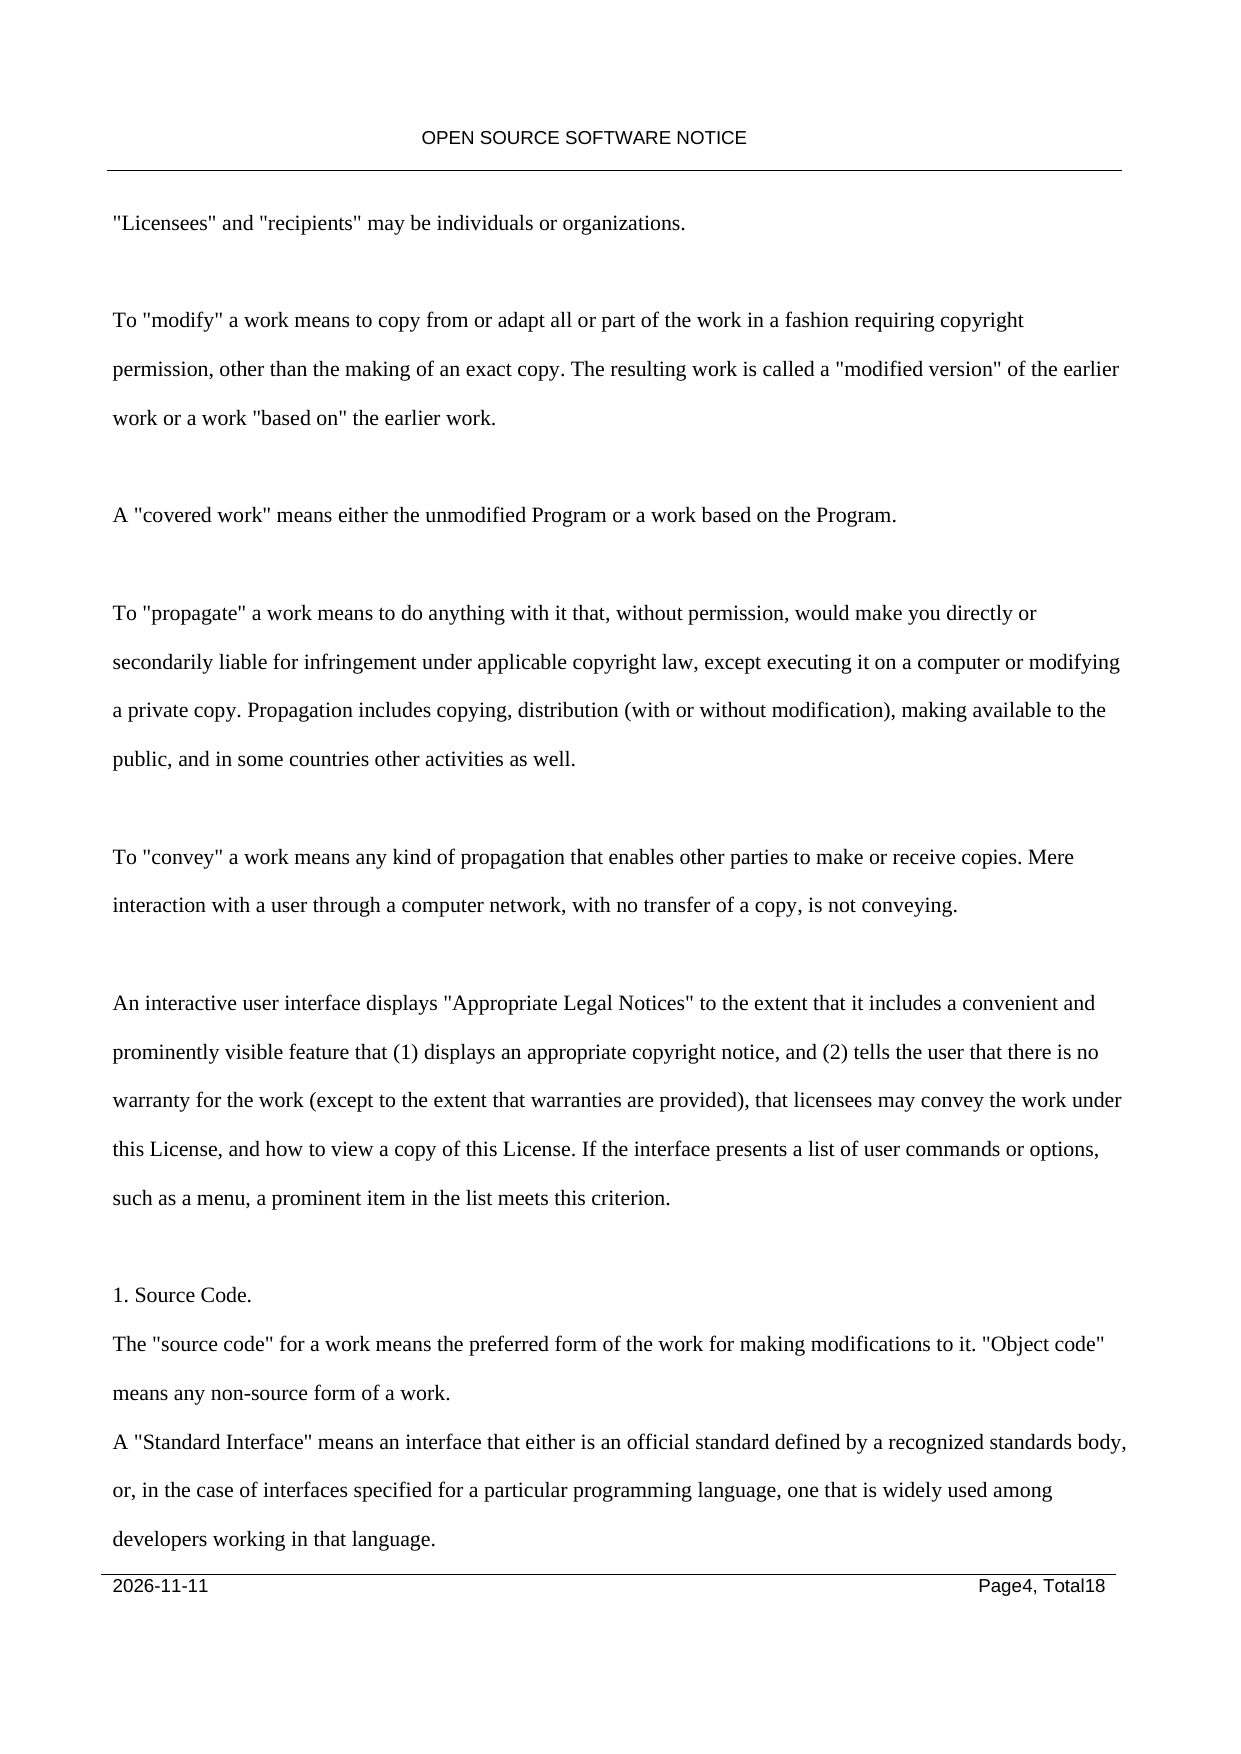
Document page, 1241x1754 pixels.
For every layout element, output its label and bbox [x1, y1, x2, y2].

text [112, 206, 1128, 1555]
